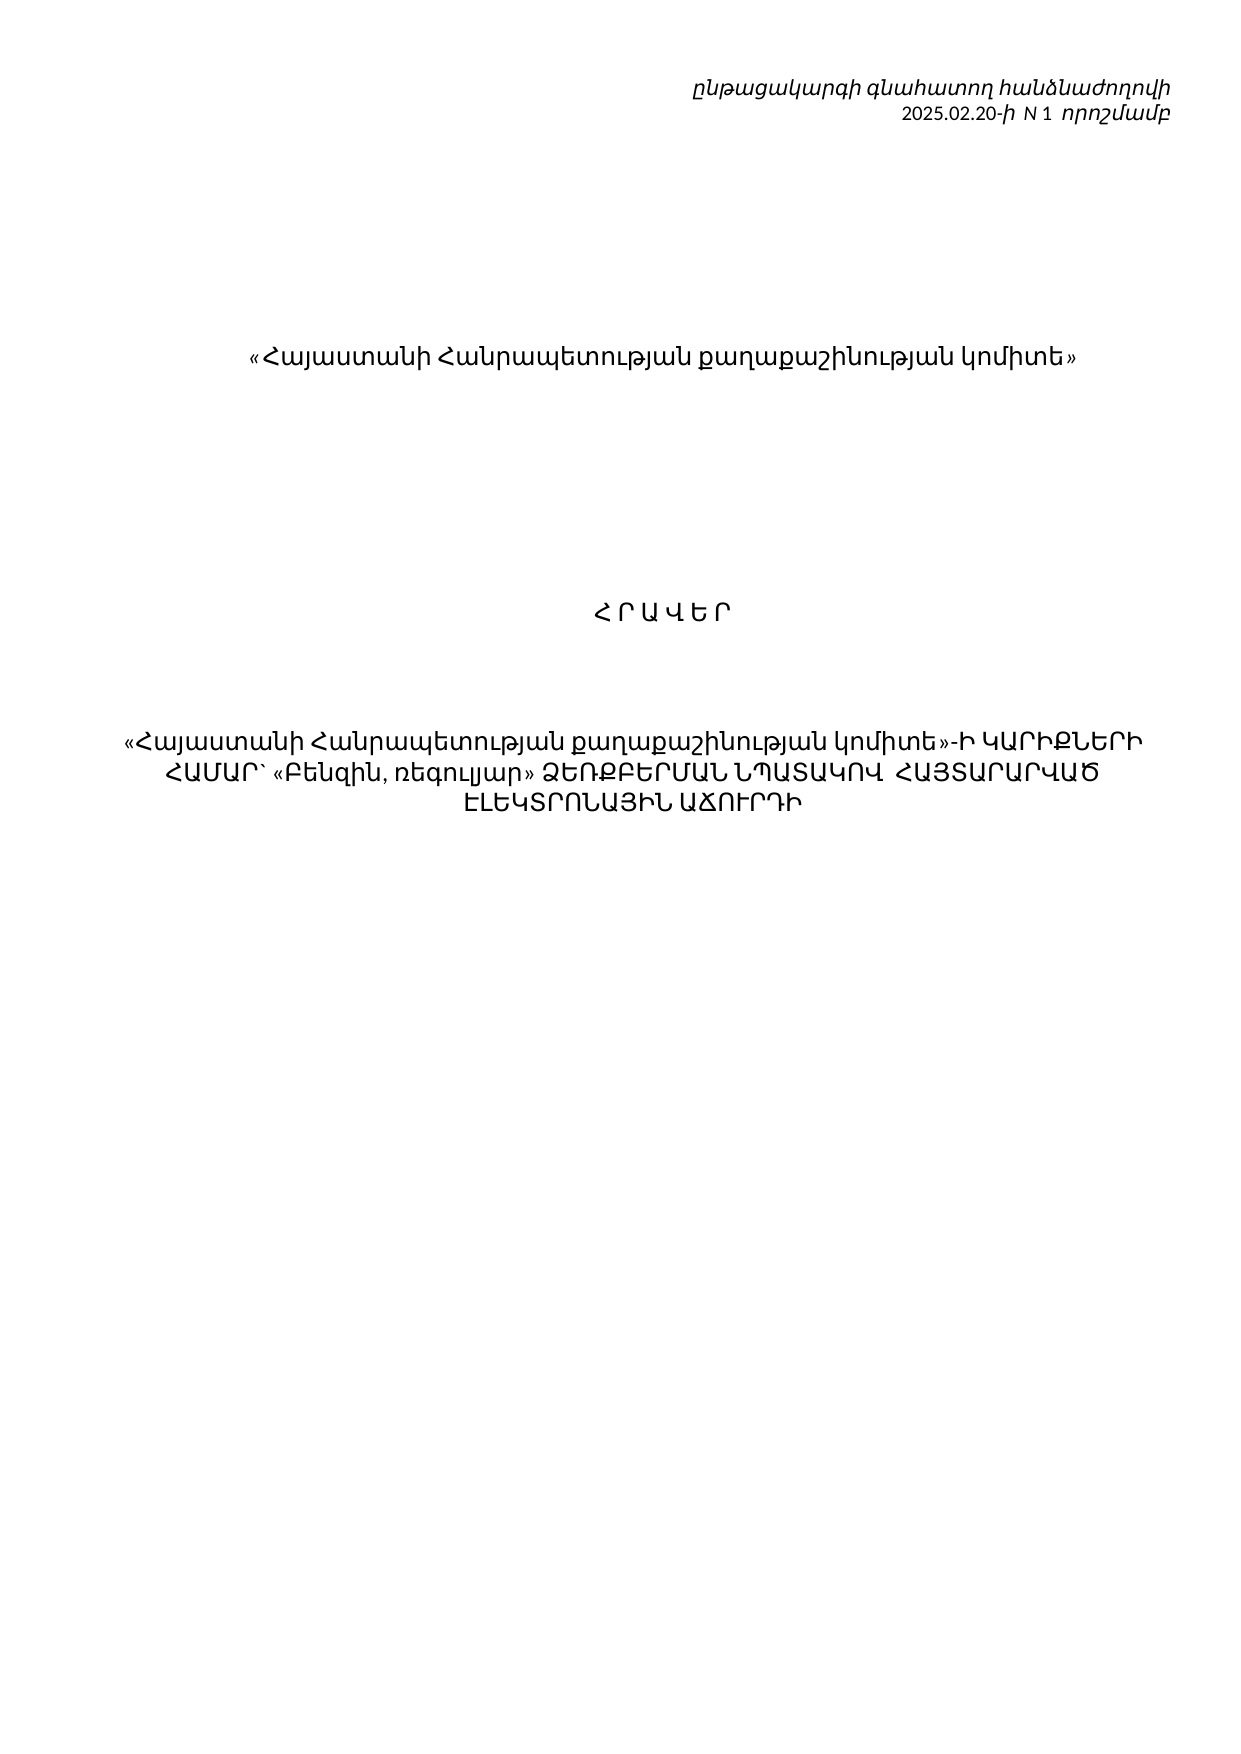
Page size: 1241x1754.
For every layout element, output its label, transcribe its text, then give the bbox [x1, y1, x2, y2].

text «Հայաստանի Հանրապետության քաղաքաշինության կոմիտե»-Ի ԿԱՐԻՔՆԵՐԻ ՀԱՄԱՐ` «Բենզին, ռեգուլյար» ՁԵՌՔԲԵՐՄԱՆ ՆՊԱՏԱԿՈՎ ՀԱՅՏԱՐԱՐՎԱԾ ԷԼԵԿՏՐՈՆԱՅԻՆ ԱՃՈՒՐԴԻ [94, 726, 1172, 818]
text 2025.02.20 -ի N 1 որոշմամբ [94, 100, 1171, 126]
text « Հայաստանի Հանրապետության քաղաքաշինության կոմիտե» [94, 341, 1172, 371]
text ընթացակարգի գնահատող հանձնաժողովի [94, 75, 1171, 100]
text Հ Ր Ա Վ Ե Ր [94, 597, 1172, 628]
